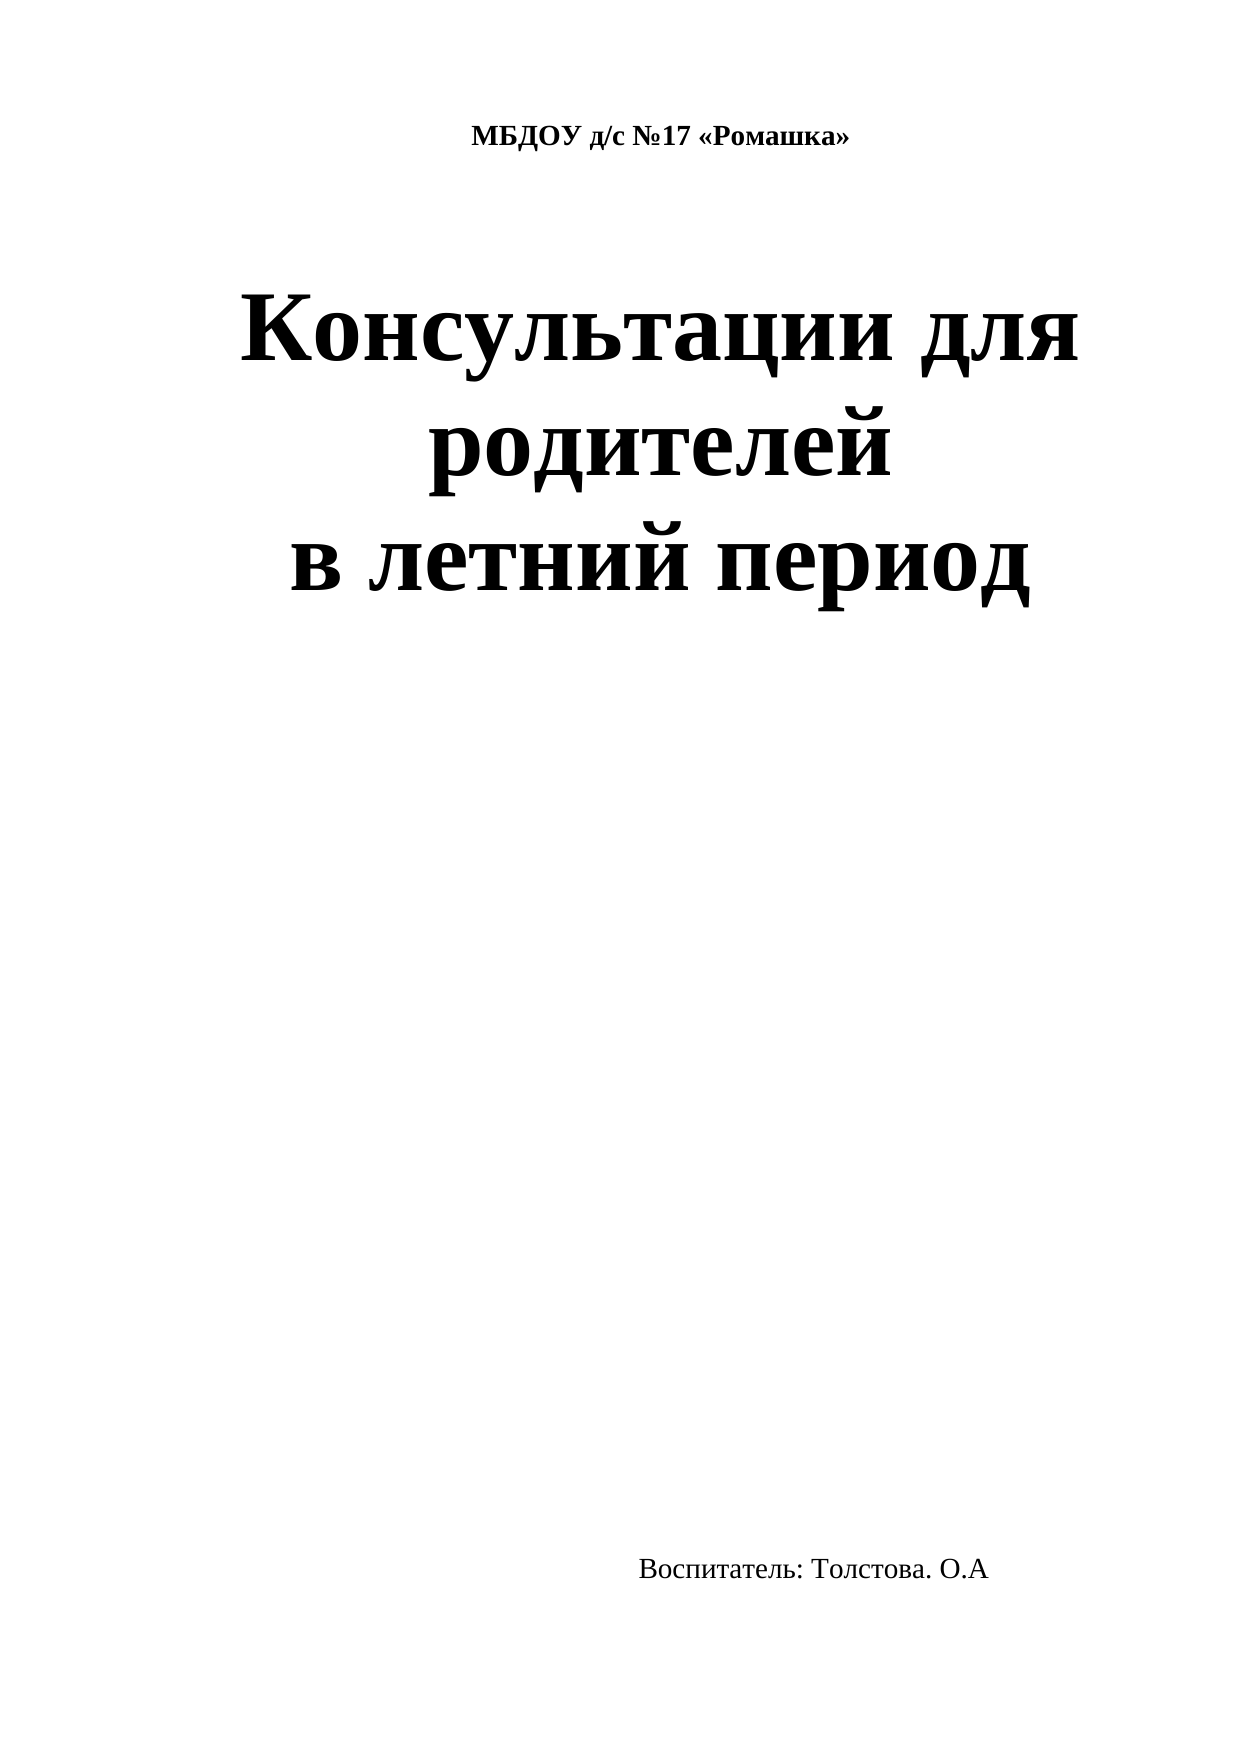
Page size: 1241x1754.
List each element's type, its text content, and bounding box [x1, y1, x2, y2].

text в летний период [177, 497, 1144, 612]
text Консультации для родителей [177, 267, 1144, 497]
text МБДОУ д/с №17 «Ромашка» [177, 118, 1144, 152]
text Воспитатель: Толстова. О.А [177, 1551, 1144, 1584]
